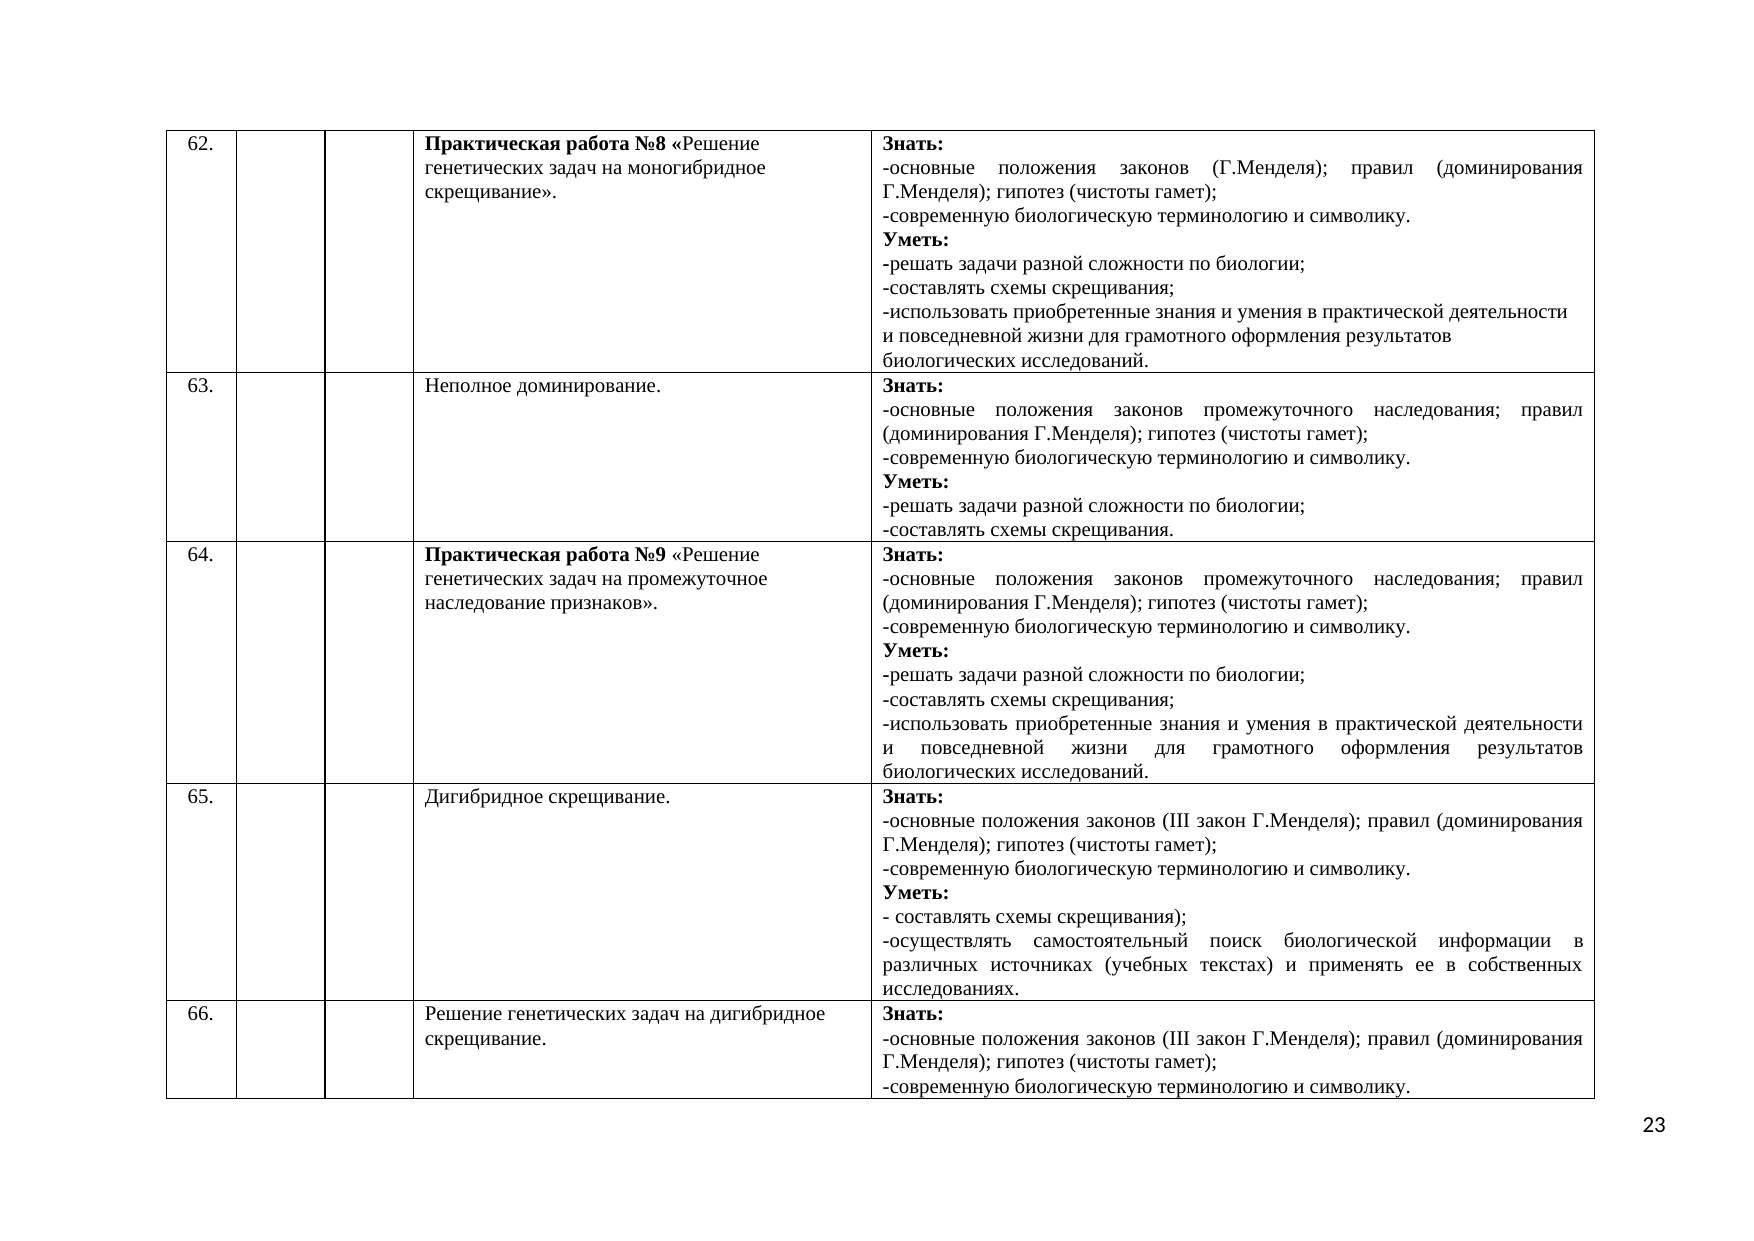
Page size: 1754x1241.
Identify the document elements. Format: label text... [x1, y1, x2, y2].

table_cell [167, 542, 236, 783]
table_cell Неполное доминирование. [414, 373, 871, 541]
table_cell [167, 373, 236, 541]
table_cell Знать: -основные положения законов промежуточного наследования; правил (доминирования Г.Менделя); гипотез (чистоты гамет); -современную биологическую терминологию и символику. Уметь: -решать задачи разной сложности по биологии; -составлять схемы скрещивания; -использовать приобретенные знания и умения в практической деятельности и повседневной жизни для грамотного оформления результатов биологических исследований. [872, 542, 1594, 783]
table_cell [237, 131, 324, 372]
table_cell [167, 131, 236, 372]
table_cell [872, 1001, 1594, 1098]
table_cell [237, 784, 324, 1000]
table_cell [237, 1001, 324, 1098]
table_cell [326, 131, 413, 372]
table_cell [167, 1001, 236, 1098]
table_cell [326, 373, 413, 541]
table_cell Знать: -основные положения законов (Г.Менделя); правил (доминирования Г.Менделя); гипотез (чистоты гамет); -современную биологическую терминологию и символику. Уметь: -решать задачи разной сложности по биологии; -составлять схемы скрещивания; -использовать приобретенные знания и умения в практической деятельности и повседневной жизни для грамотного оформления результатов биологических исследований. [872, 131, 1594, 372]
table_cell [326, 542, 413, 783]
table_cell Знать: -основные положения законов (ІІІ закон Г.Менделя); правил (доминирования Г.Менделя); гипотез (чистоты гамет); -современную биологическую терминологию и символику. Уметь: - составлять схемы скрещивания); -осуществлять самостоятельный поиск биологической информации в различных источниках (учебных текстах) и применять ее в собственных исследованиях. [872, 784, 1594, 1000]
table_cell Дигибридное скрещивание. [414, 784, 871, 1000]
table_cell [326, 784, 413, 1000]
table_cell [326, 1001, 413, 1098]
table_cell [414, 1001, 871, 1098]
table_cell Практическая работа №9 «Решение генетических задач на промежуточное наследование признаков». [414, 542, 871, 783]
table_cell [237, 542, 324, 783]
table_cell [237, 373, 324, 541]
table_cell Практическая работа №8 «Решение генетических задач на моногибридное скрещивание». [414, 131, 871, 372]
table_cell [167, 784, 236, 1000]
table_cell Знать: -основные положения законов промежуточного наследования; правил (доминирования Г.Менделя); гипотез (чистоты гамет); -современную биологическую терминологию и символику. Уметь: -решать задачи разной сложности по биологии; -составлять схемы скрещивания. [872, 373, 1594, 541]
